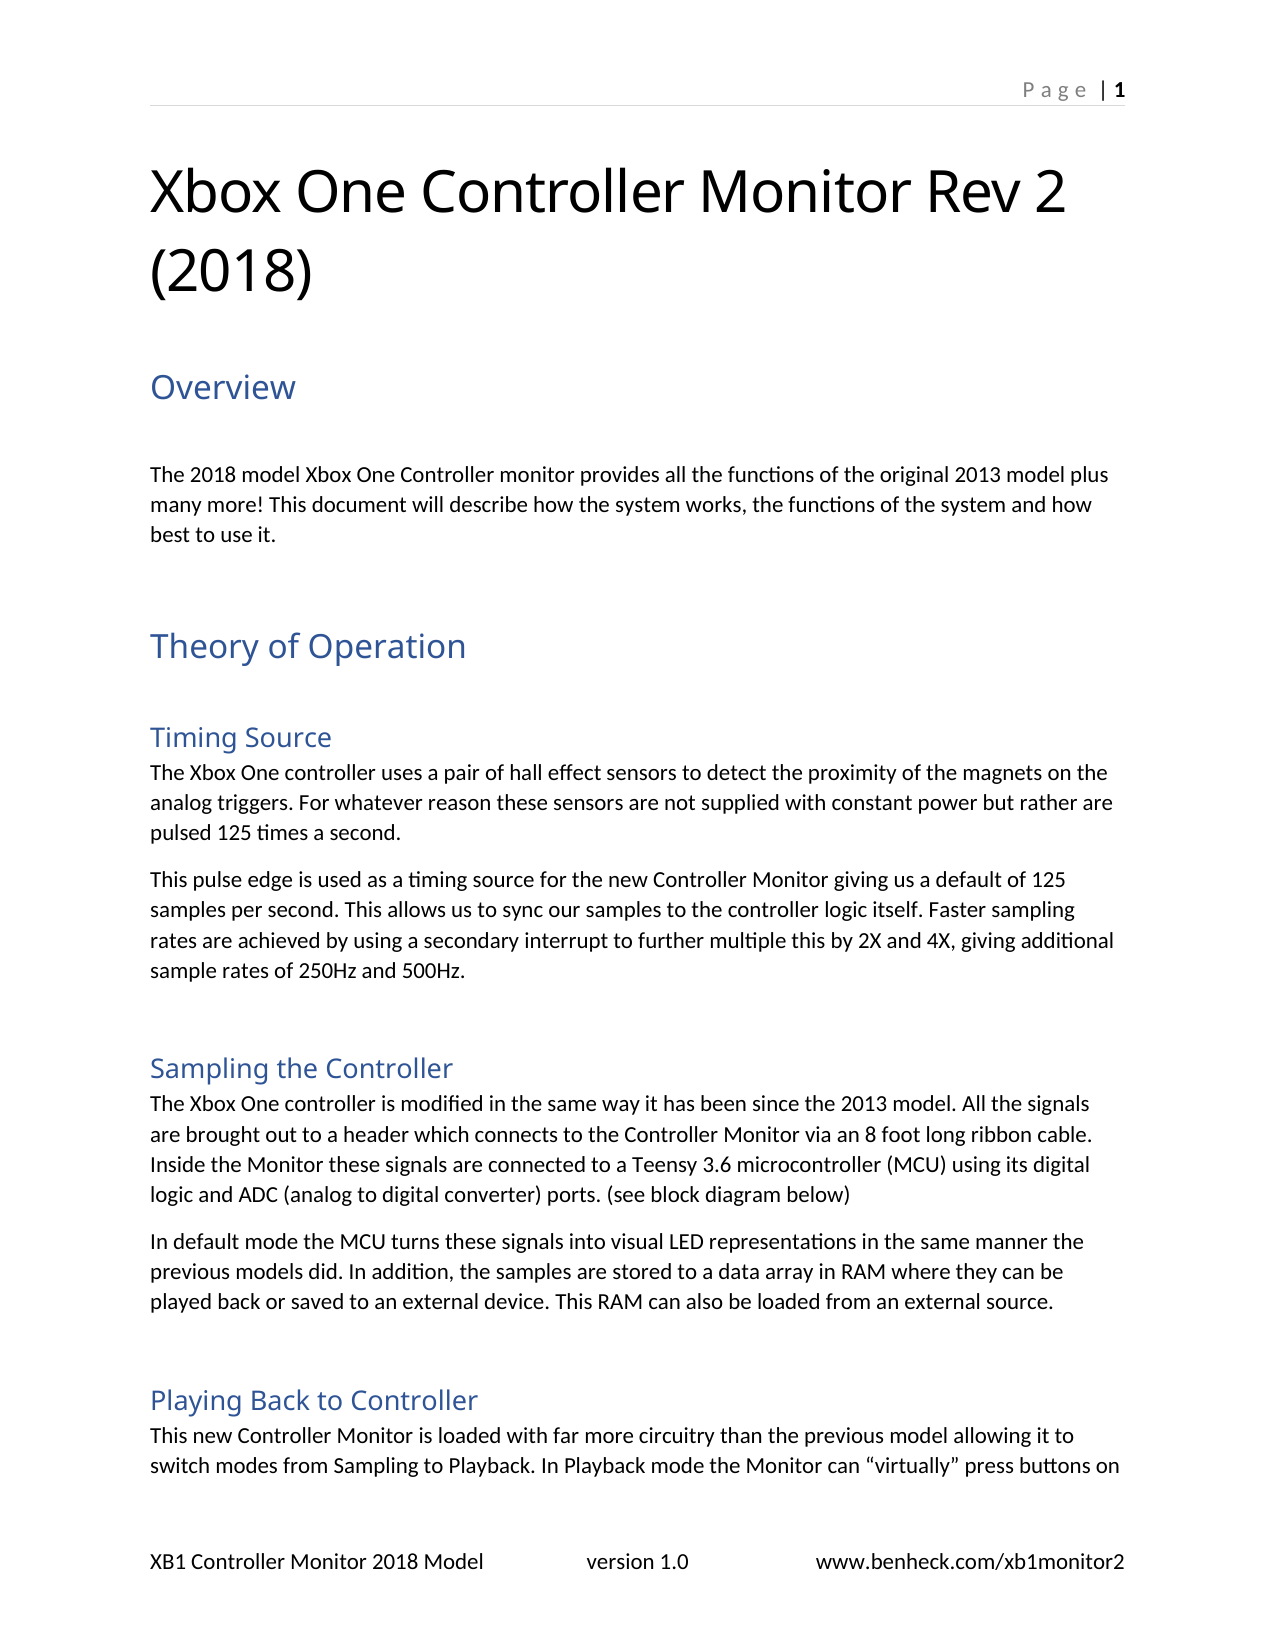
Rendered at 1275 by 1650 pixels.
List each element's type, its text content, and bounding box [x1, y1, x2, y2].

text In default mode the MCU turns these signals into visual LED representations in the same manner the previous models did. In addition, the samples are stored to a data array in RAM where they can be played back or saved to an external device. This RAM can also be loaded from an external source. [150, 1227, 1125, 1316]
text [150, 1421, 1125, 1479]
subtitle Timing Source [150, 718, 1125, 755]
title Xbox One Controller Monitor Rev 2 (2018) [150, 150, 1125, 309]
subtitle Playing Back to Controller [150, 1381, 1125, 1418]
text This pulse edge is used as a timing source for the new Controller Monitor giving us a default of 125 samples per second. This allows us to sync our samples to the controller logic itself. Faster sampling rates are achieved by using a secondary interrupt to further multiple this by 2X and 4X, giving additional sample rates of 250Hz and 500Hz. [150, 865, 1125, 984]
text The 2018 model Xbox One Controller monitor provides all the functions of the original 2013 model plus many more! This document will describe how the system works, the functions of the system and how best to use it. [150, 460, 1125, 548]
subtitle Sampling the Controller [150, 1050, 1125, 1087]
subtitle Theory of Operation [150, 622, 1125, 668]
text The Xbox One controller uses a pair of hall effect sensors to detect the proximity of the magnets on the analog triggers. For whatever reason these sensors are not supplied with constant power but rather are pulsed 125 times a second. [150, 758, 1125, 847]
text The Xbox One controller is modified in the same way it has been since the 2013 model. All the signals are brought out to a header which connects to the Controller Monitor via an 8 foot long ribbon cable. Inside the Monitor these signals are connected to a Teensy 3.6 microcontroller (MCU) using its digital logic and ADC (analog to digital converter) ports. (see block diagram below) [150, 1089, 1125, 1208]
subtitle Overview [150, 364, 1125, 409]
